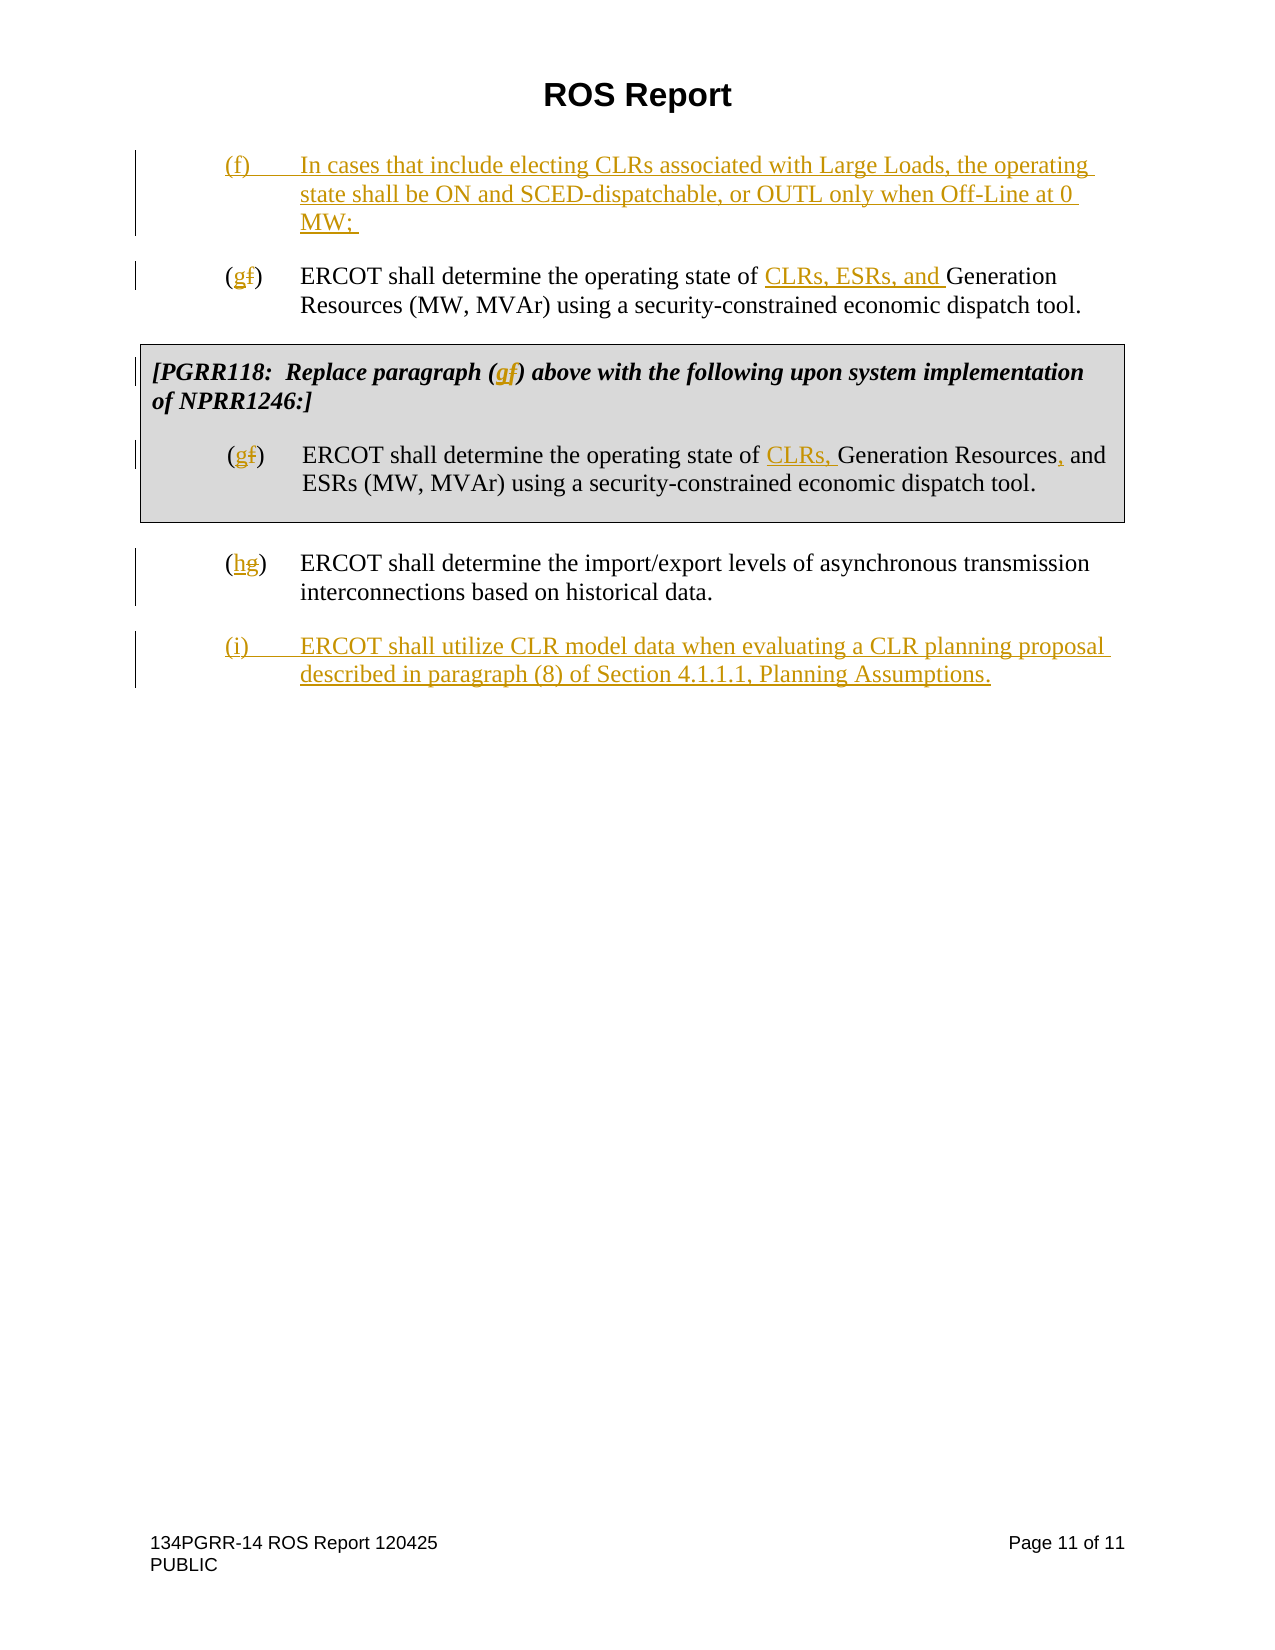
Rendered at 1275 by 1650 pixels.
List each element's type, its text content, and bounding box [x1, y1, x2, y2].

text () ERCOT shall determine the operating state of Generation Resources (MW, MVAr) using a security-constrained economic dispatch tool. [225, 261, 1125, 319]
table_header [PGRR118: Replace paragraph () above with the following upon system implementation of NPRR1246:] () ERCOT shall determine the operating state of Generation Resources and ESRs (MW, MVAr) using a security-constrained economic dispatch tool. [141, 345, 1124, 522]
text () ERCOT shall determine the import/export levels of asynchronous transmission interconnections based on historical data. [225, 548, 1125, 606]
